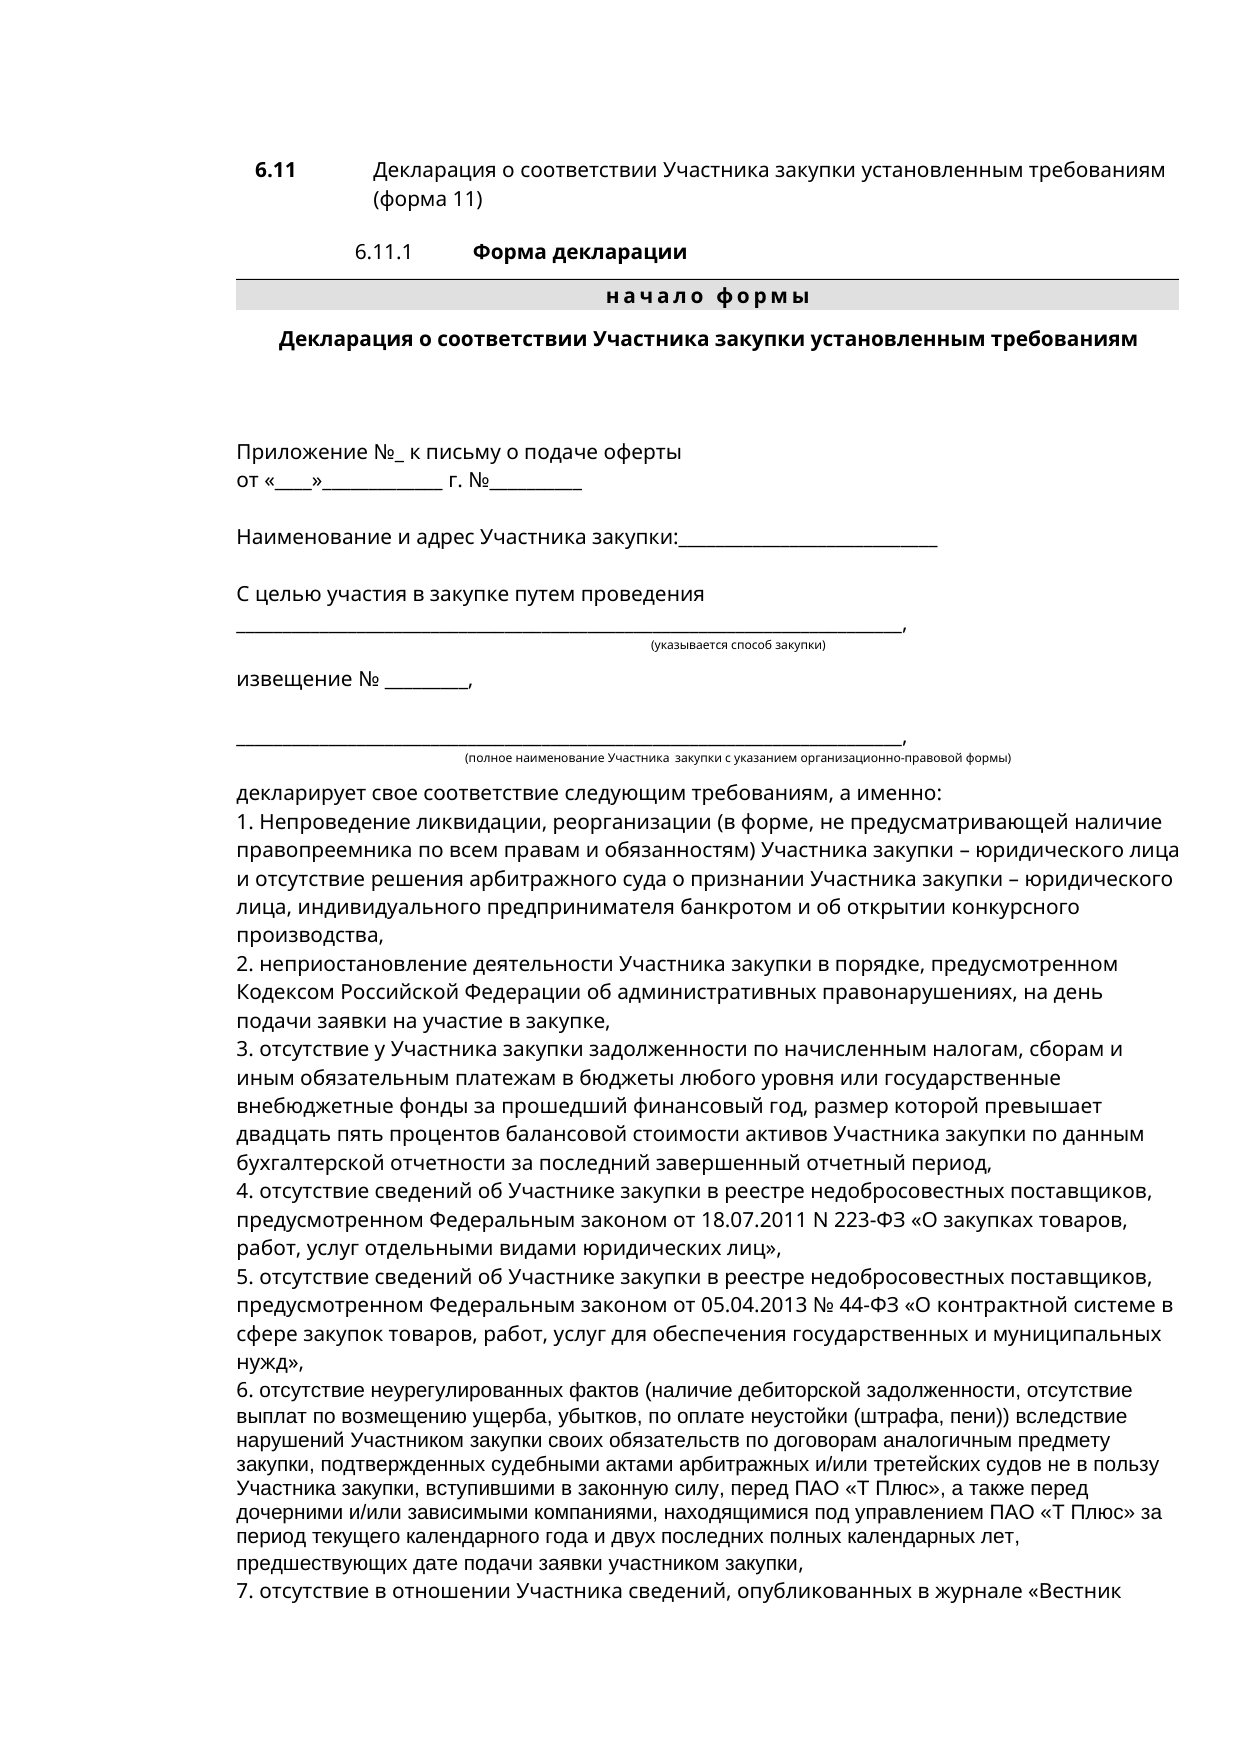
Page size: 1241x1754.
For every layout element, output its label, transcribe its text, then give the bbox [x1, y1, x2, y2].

text Наименование и адрес Участника закупки:____________________________ [236, 522, 1181, 551]
text декларирует свое соответствие следующим требованиям, а именно: [236, 778, 1181, 807]
text ________________________________________________________________________, [236, 721, 1181, 750]
text начало формы [236, 280, 1179, 310]
text 4. отсутствие сведений об Участнике закупки в реестре недобросовестных поставщиков, предусмотренном Федеральным законом от 18.07.2011 N 223-ФЗ «О закупках товаров, работ, услуг отдельными видами юридических лиц», [236, 1176, 1181, 1262]
text С целью участия в закупке путем проведения ________________________________________________________________________, [236, 579, 1181, 636]
text 3. отсутствие у Участника закупки задолженности по начисленным налогам, сборам и иным обязательным платежам в бюджеты любого уровня или государственные внебюджетные фонды за прошедший финансовый год, размер которой превышает двадцать пять процентов балансовой стоимости активов Участника закупки по данным бухгалтерской отчетности за последний завершенный отчетный период, [236, 1034, 1181, 1176]
text (полное наименование Участника закупки с указанием организационно-правовой формы) [236, 750, 1181, 778]
text извещение № _________, [236, 664, 1181, 693]
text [236, 1576, 1181, 1604]
text 5. отсутствие сведений об Участнике закупки в реестре недобросовестных поставщиков, предусмотренном Федеральным законом от 05.04.2013 № 44-ФЗ «О контрактной системе в сфере закупок товаров, работ, услуг для обеспечения государственных и муниципальных нужд», [236, 1262, 1181, 1376]
text (указывается способ закупки) [236, 636, 1181, 664]
text Декларация о соответствии Участника закупки установленным требованиям [236, 324, 1181, 353]
text Приложение №_ к письму о подаче оферты от «____»_____________ г. №__________ [236, 437, 1181, 494]
text 2. неприостановление деятельности Участника закупки в порядке, предусмотренном Кодексом Российской Федерации об административных правонарушениях, на день подачи заявки на участие в закупке, [236, 949, 1181, 1034]
subtitle Декларация о соответствии Участника закупки установленным требованиям (форма 11) [255, 156, 1181, 212]
list Форма декларации [354, 237, 1181, 266]
text 1. Непроведение ликвидации, реорганизации (в форме, не предусматривающей наличие правопреемника по всем правам и обязанностям) Участника закупки – юридического лица и отсутствие решения арбитражного суда о признании Участника закупки – юридического лица, индивидуального предпринимателя банкротом и об открытии конкурсного производства, [236, 807, 1181, 949]
text 6. отсутствие неурегулированных фактов (наличие дебиторской задолженности, отсутствие выплат по возмещению ущерба, убытков, по оплате неустойки (штрафа, пени)) вследствие нарушений Участником закупки своих обязательств по договорам аналогичным предмету закупки, подтвержденных судебными актами арбитражных и/или третейских судов не в пользу Участника закупки, вступившими в законную силу, перед ПАО «Т Плюс», а также перед дочерними и/или зависимыми компаниями, находящимися под управлением ПАО «Т Плюс» за период текущего календарного года и двух последних полных календарных лет, предшествующих дате подачи заявки участником закупки, [236, 1376, 1181, 1576]
